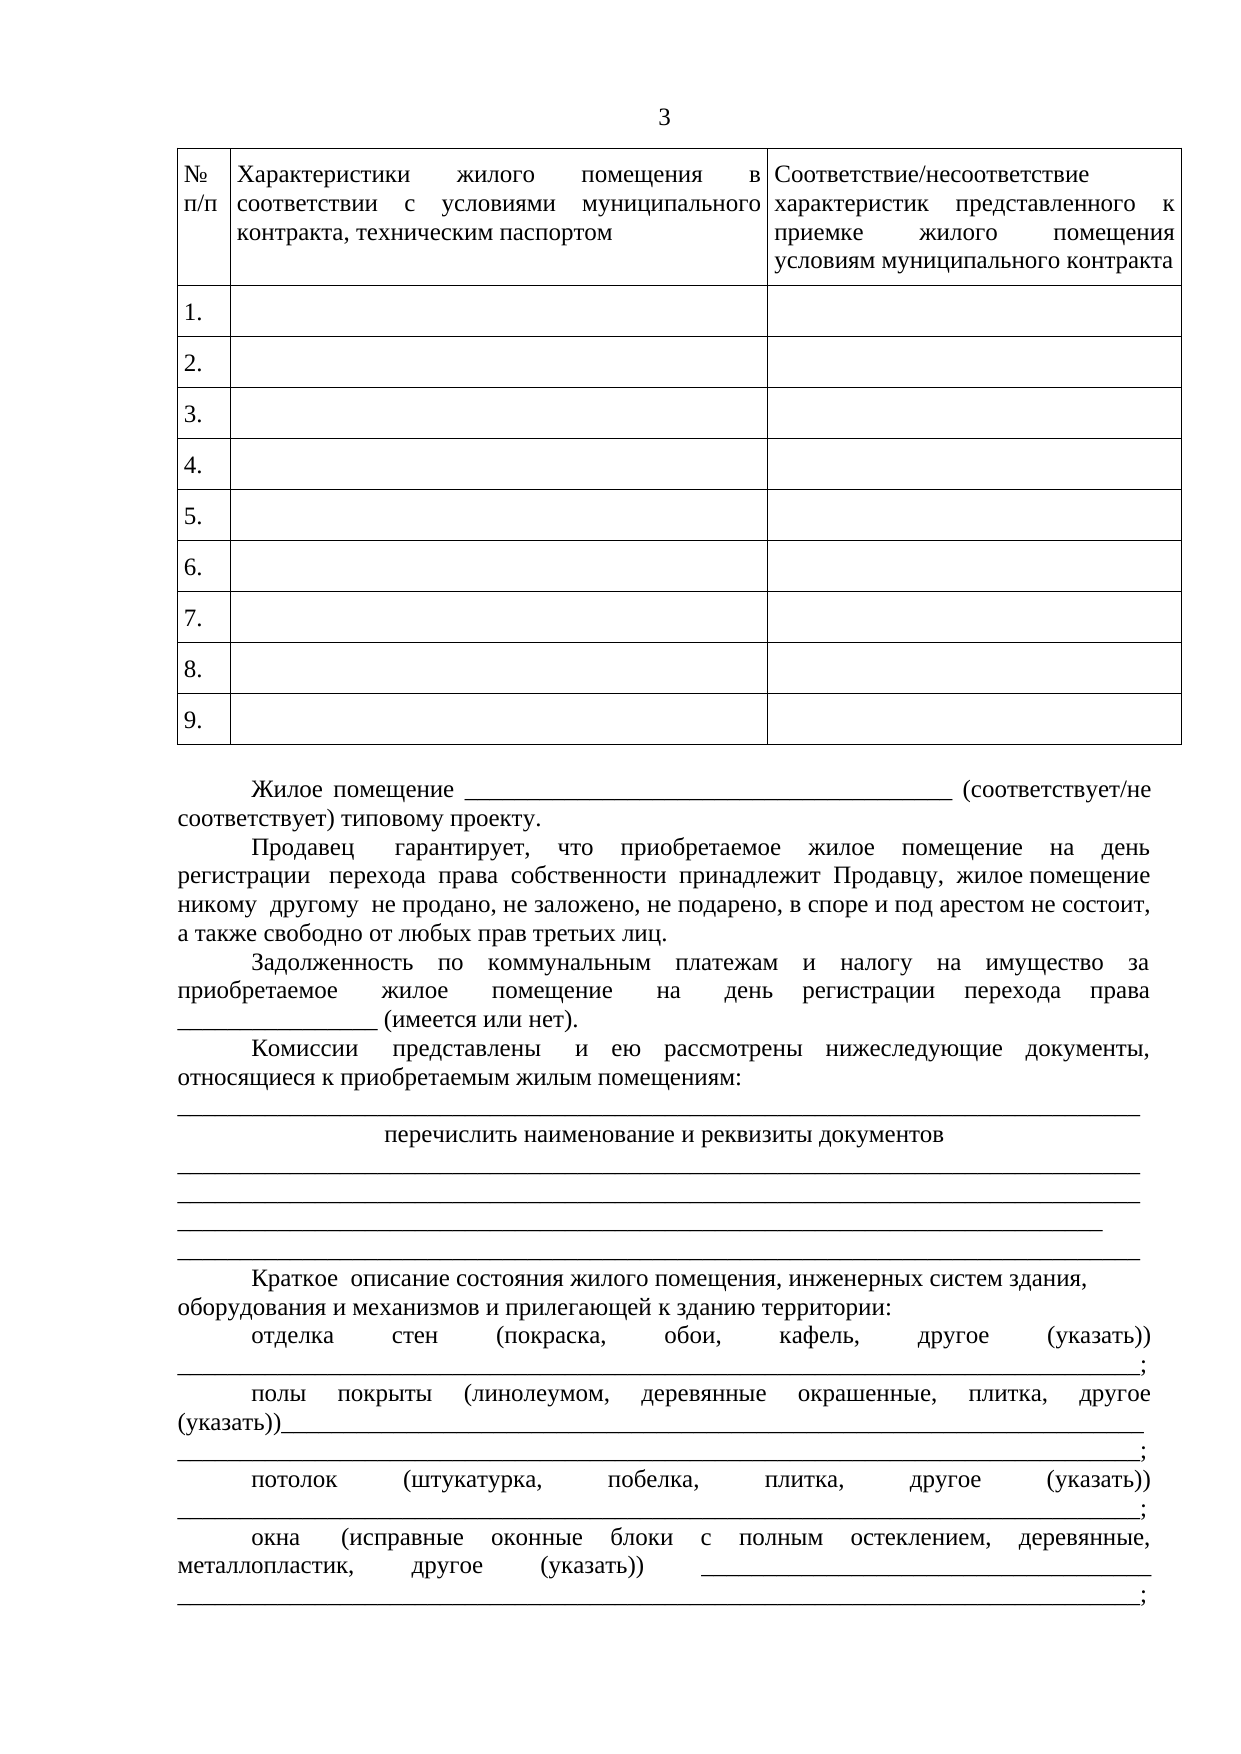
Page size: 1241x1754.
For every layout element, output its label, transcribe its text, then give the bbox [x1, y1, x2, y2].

text оборудования и механизмов и прилегающей к зданию территории: [177, 1292, 1152, 1320]
table_cell [231, 388, 767, 438]
text перечислить наименование и реквизиты документов [177, 1119, 1152, 1148]
table_cell 8. [178, 643, 230, 693]
table_cell [768, 592, 1181, 642]
text отделка стен (покраска, обои, кафель, другое (указать)) _____________________________________________________________________________; [177, 1320, 1152, 1378]
table_cell [231, 592, 767, 642]
text Краткое описание состояния жилого помещения, инженерных систем здания, [177, 1263, 1152, 1292]
table_cell 4. [178, 439, 230, 489]
table_cell [231, 286, 767, 336]
text _____________________________________________________________________________ [177, 1177, 1152, 1205]
table_header № п/п [178, 149, 230, 285]
table_cell 1. [178, 286, 230, 336]
table_cell [231, 643, 767, 693]
table_cell 2. [178, 337, 230, 387]
table_cell [768, 694, 1181, 744]
table_cell [768, 388, 1181, 438]
table_cell [231, 439, 767, 489]
text Жилое помещение _______________________________________ (соответствует/не соответствует) типовому проекту. [177, 774, 1152, 832]
table_cell [768, 490, 1181, 540]
text __________________________________________________________________________ [177, 1205, 1152, 1234]
table_cell [231, 541, 767, 591]
text _____________________________________________________________________________ [177, 1234, 1152, 1263]
table_header Соответствие/несоответствие характеристик представленного к приемке жилого помещения условиям муниципального контракта [768, 149, 1181, 285]
text Продавец гарантирует, что приобретаемое жилое помещение на день регистрации перехода права собственности принадлежит Продавцу, жилое помещение никому другому не продано, не заложено, не подарено, в споре и под арестом не состоит, а также свободно от любых прав третьих лиц. [177, 832, 1152, 947]
table_cell [768, 643, 1181, 693]
table_cell [768, 337, 1181, 387]
text полы покрыты (линолеумом, деревянные окрашенные, плитка, другое (указать))__________________________________________________________________________________________________________________________________________________; [177, 1378, 1152, 1464]
table_cell [231, 490, 767, 540]
table_cell [768, 541, 1181, 591]
table_header Характеристики жилого помещения в соответствии с условиями муниципального контракта, техническим паспортом [231, 149, 767, 285]
table_cell 9. [178, 694, 230, 744]
table_cell [231, 337, 767, 387]
table_cell 6. [178, 541, 230, 591]
table_cell 5. [178, 490, 230, 540]
table_cell [768, 439, 1181, 489]
table_cell 7. [178, 592, 230, 642]
table_cell [768, 286, 1181, 336]
text _____________________________________________________________________________ [177, 1148, 1152, 1177]
text _____________________________________________________________________________ [177, 1090, 1152, 1119]
table_cell [231, 694, 767, 744]
text окна (исправные оконные блоки с полным остеклением, деревянные, металлопластик, другое (указать)) ____________________________________ _____________________________________________________________________________; [177, 1522, 1152, 1608]
text потолок (штукатурка, побелка, плитка, другое (указать)) _____________________________________________________________________________; [177, 1464, 1152, 1522]
table_cell 3. [178, 388, 230, 438]
text Задолженность по коммунальным платежам и налогу на имущество за приобретаемое жилое помещение на день регистрации перехода права ________________ (имеется или нет). [177, 947, 1152, 1033]
text Комиссии представлены и ею рассмотрены нижеследующие документы, относящиеся к приобретаемым жилым помещениям: [177, 1033, 1152, 1090]
